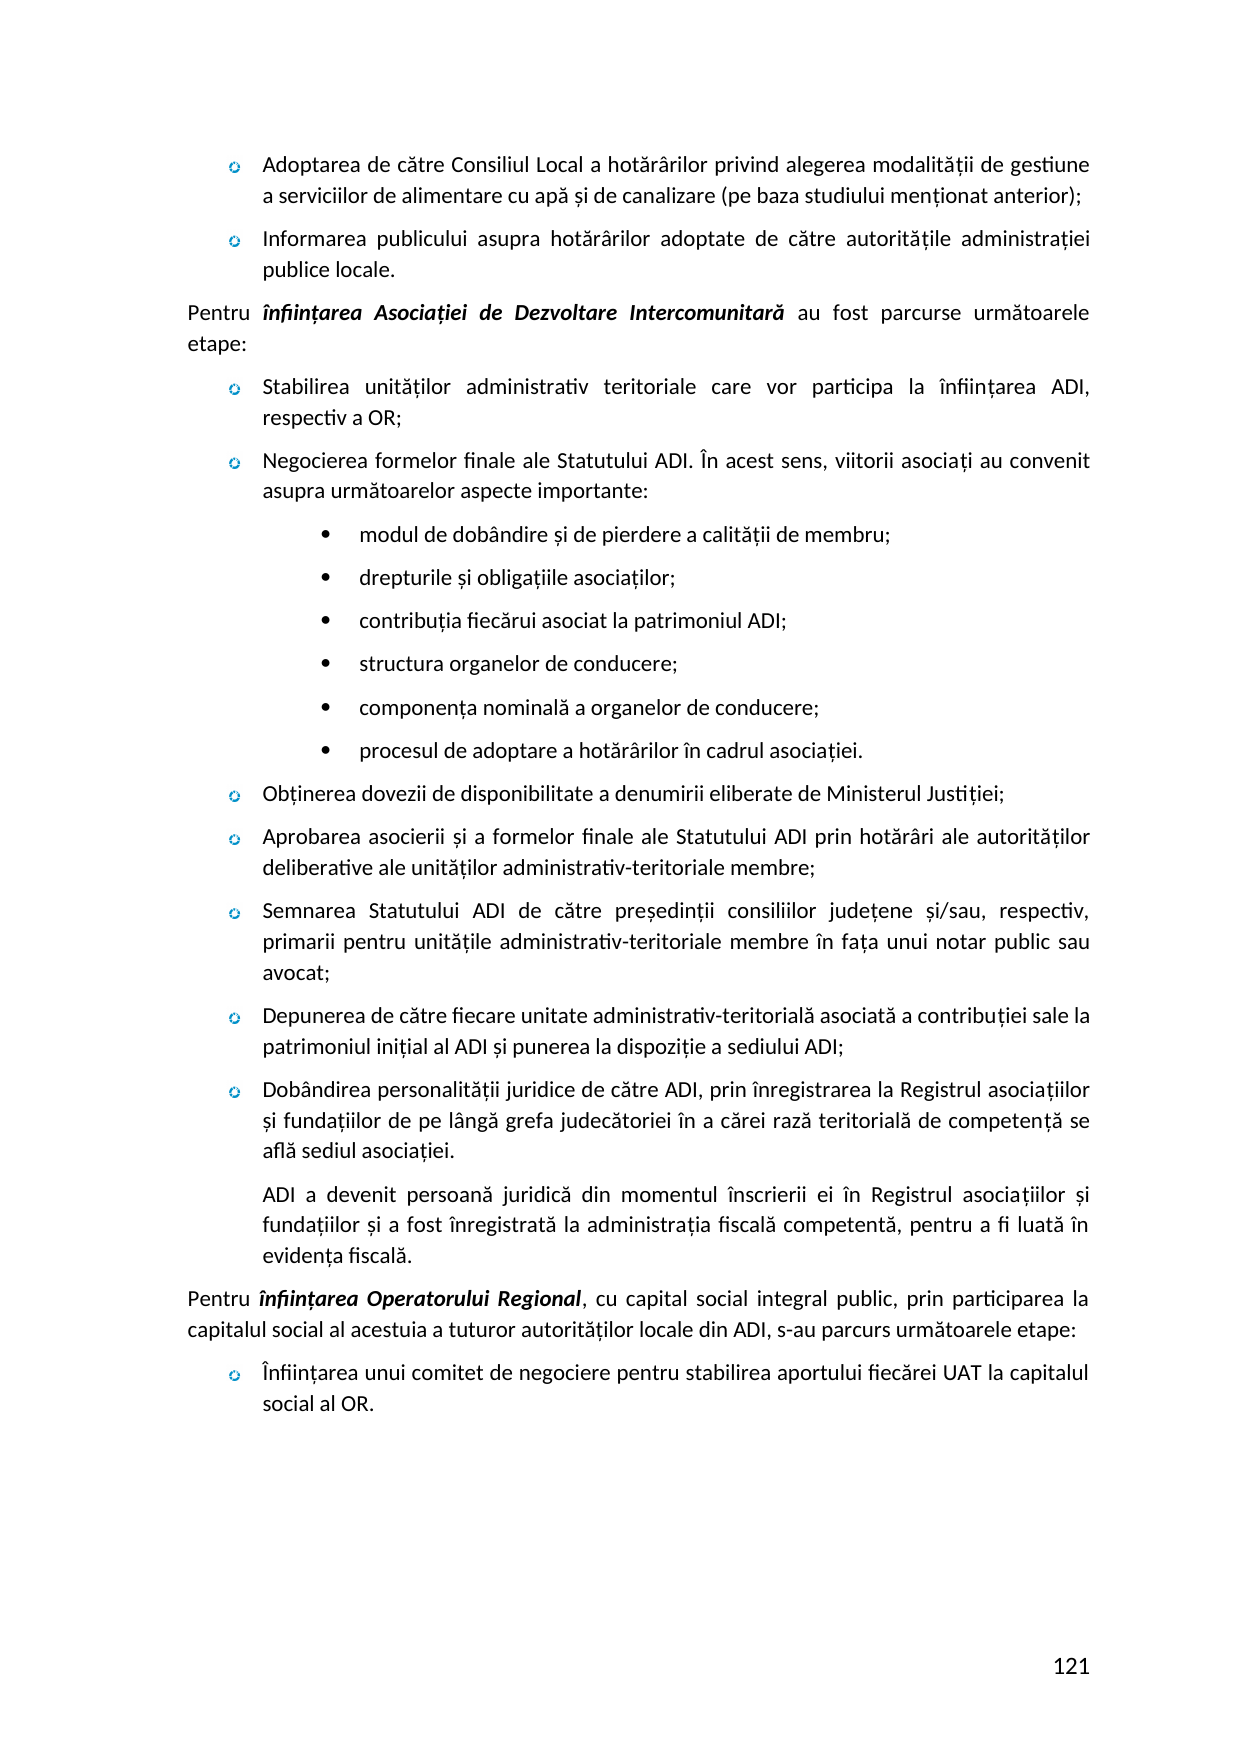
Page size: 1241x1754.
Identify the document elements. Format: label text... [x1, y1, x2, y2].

text Pentru înfiinţarea Operatorului Regional, cu capital social integral public, prin participarea la capitalul social al acestuia a tuturor autorităților locale din ADI, s-au parcurs următoarele etape: [187, 1284, 1090, 1343]
list Semnarea Statutului ADI de către preşedinţii consiliilor judeţene şi/sau, respectiv, primarii pentru unităţile administrativ-teritoriale membre în faţa unui notar public sau avocat; [225, 896, 1090, 986]
list drepturile şi obligaţiile asociaţilor; [322, 563, 1090, 591]
list Informarea publicului asupra hotărârilor adoptate de către autorităţile administraţiei publice locale. [225, 224, 1090, 283]
list Negocierea formelor finale ale Statutului ADI. În acest sens, viitorii asociaţi au convenit asupra următoarelor aspecte importante: [225, 446, 1090, 504]
picture [226, 451, 243, 469]
list structura organelor de conducere; [322, 649, 1090, 677]
list Adoptarea de către Consiliul Local a hotărârilor privind alegerea modalităţii de gestiune a serviciilor de alimentare cu apă şi de canalizare (pe baza studiului menţionat anterior); [225, 150, 1090, 209]
list Dobândirea personalităţii juridice de către ADI, prin înregistrarea la Registrul asociaţiilor şi fundaţiilor de pe lângă grefa judecătoriei în a cărei rază teritorială de competenţă se află sediul asociaţiei. [225, 1075, 1090, 1164]
list Aprobarea asocierii şi a formelor finale ale Statutului ADI prin hotărâri ale autorităţilor deliberative ale unităţilor administrativ-teritoriale membre; [225, 822, 1090, 881]
picture [226, 155, 243, 173]
picture [226, 902, 243, 919]
picture [226, 377, 243, 395]
list Depunerea de către fiecare unitate administrativ-teritorială asociată a contribuţiei sale la patrimoniul iniţial al ADI şi punerea la dispoziţie a sediului ADI; [225, 1001, 1090, 1060]
picture [226, 1080, 243, 1098]
list Obţinerea dovezii de disponibilitate a denumirii eliberate de Ministerul Justiţiei; [225, 779, 1090, 807]
list modul de dobândire şi de pierdere a calităţii de membru; [322, 520, 1090, 548]
list Stabilirea unităţilor administrativ teritoriale care vor participa la înfiinţarea ADI, respectiv a OR; [225, 372, 1090, 431]
picture [226, 229, 243, 247]
text ADI a devenit persoană juridică din momentul înscrierii ei în Registrul asociaţiilor şi fundaţiilor și a fost înregistrată la administraţia fiscală competentă, pentru a fi luată în evidenţa fiscală. [262, 1180, 1090, 1269]
picture [226, 784, 243, 802]
list contribuţia fiecărui asociat la patrimoniul ADI; [322, 606, 1090, 634]
picture [226, 1364, 243, 1381]
picture [226, 1006, 243, 1024]
list procesul de adoptare a hotărârilor în cadrul asociaţiei. [322, 736, 1090, 764]
text Pentru înfiinţarea Asociației de Dezvoltare Intercomunitară au fost parcurse următoarele etape: [187, 298, 1090, 357]
list Înfiinţarea unui comitet de negociere pentru stabilirea aportului fiecărei UAT la capitalul social al OR. [225, 1358, 1090, 1417]
list componenţa nominală a organelor de conducere; [322, 693, 1090, 721]
picture [226, 828, 243, 845]
